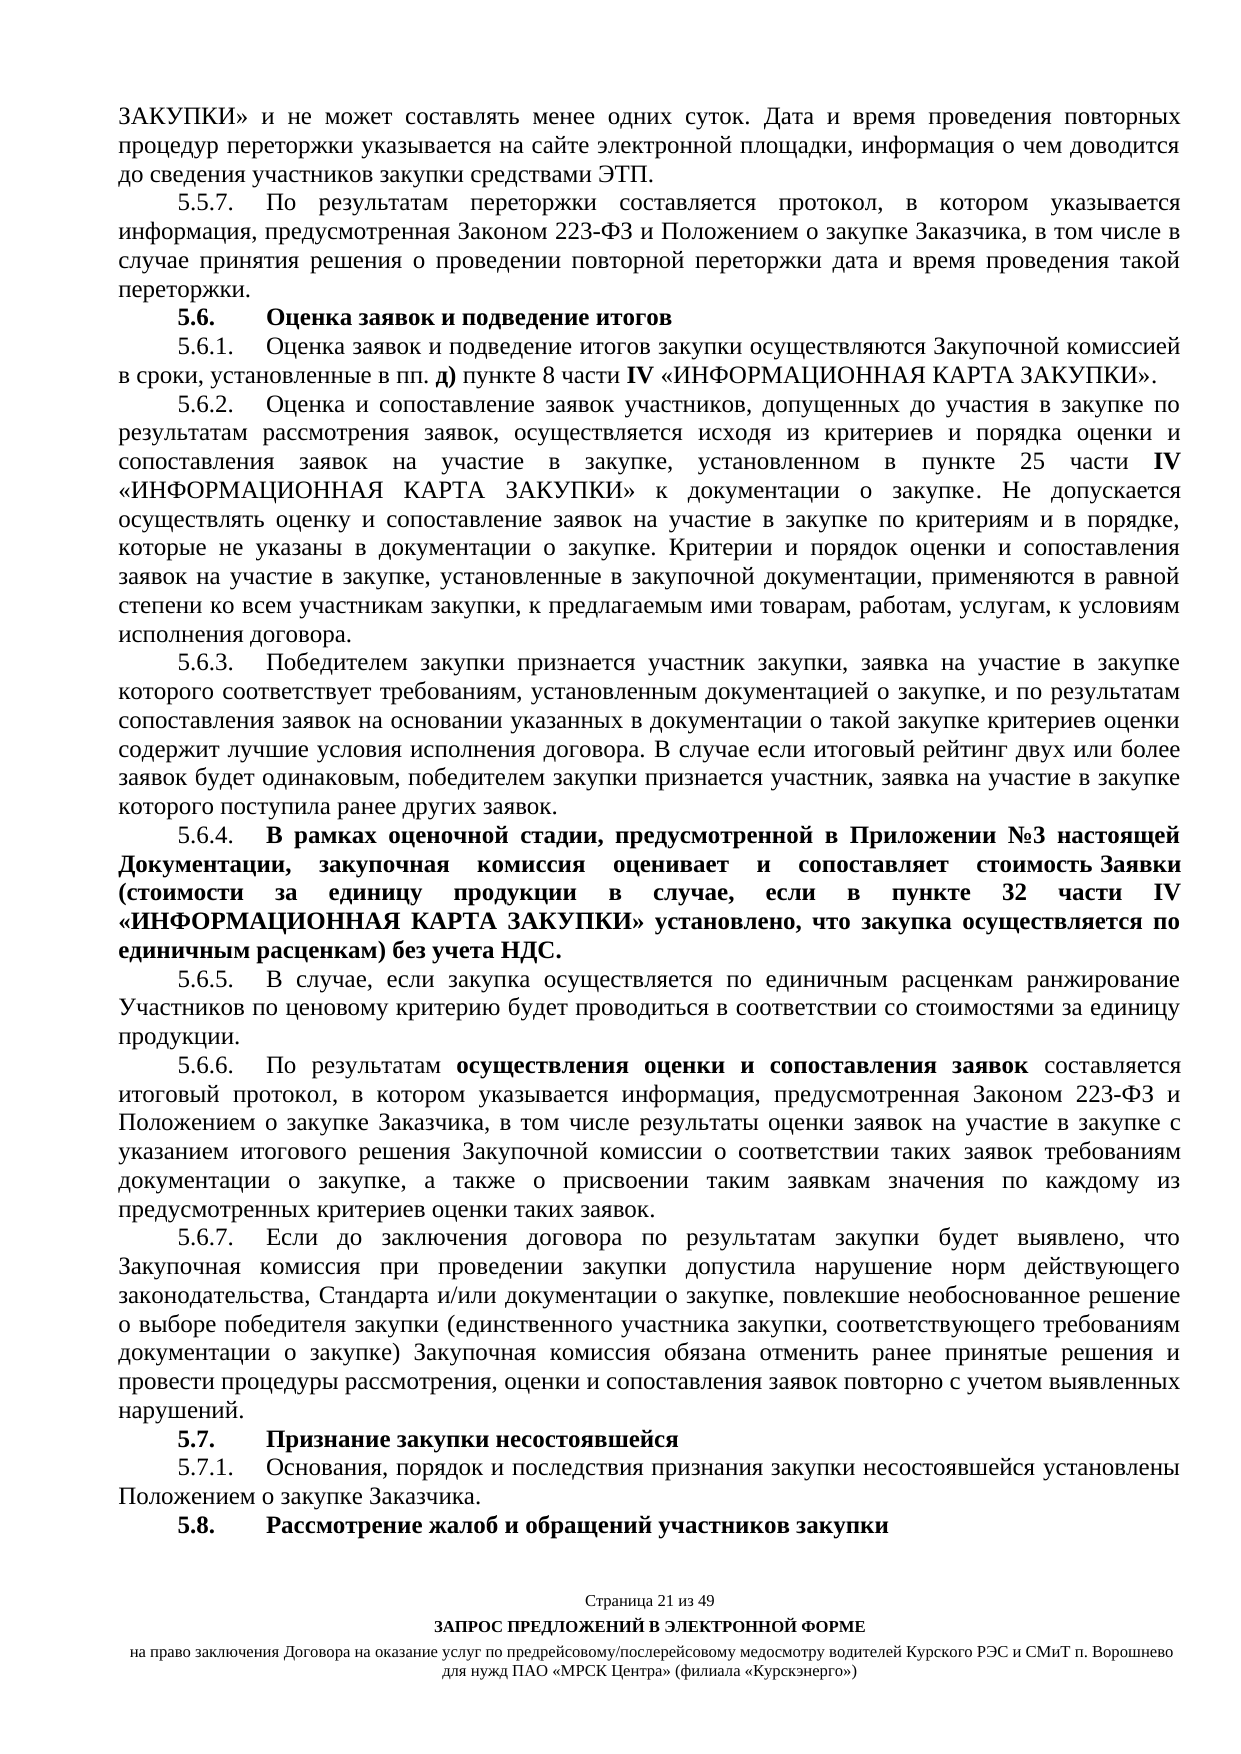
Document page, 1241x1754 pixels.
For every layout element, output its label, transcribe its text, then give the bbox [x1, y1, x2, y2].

subtitle Победителем закупки признается участник закупки, заявка на участие в закупке которого соответствует требованиям, установленным документацией о закупке, и по результатам сопоставления заявок на основании указанных в документации о такой закупке критериев оценки содержит лучшие условия исполнения договора. В случае если итоговый рейтинг двух или более заявок будет одинаковым, победителем закупки признается участник, заявка на участие в закупке которого поступила ранее других заявок. [118, 647, 1181, 820]
subtitle По результатам переторжки составляется протокол, в котором указывается информация, предусмотренная Законом 223-ФЗ и Положением о закупке Заказчика, в том числе в случае принятия решения о проведении повторной переторжки дата и время проведения такой переторжки. [118, 187, 1181, 302]
subtitle В рамках оценочной стадии, предусмотренной в Приложении №3 настоящей Документации, закупочная комиссия оценивает и сопоставляет стоимость Заявки (стоимости за единицу продукции в случае, если в пункте 32 части IV «ИНФОРМАЦИОННАЯ КАРТА ЗАКУПКИ» установлено, что закупка осуществляется по единичным расценкам) без учета НДС. [118, 820, 1181, 964]
subtitle Если до заключения договора по результатам закупки будет выявлено, что Закупочная комиссия при проведении закупки допустила нарушение норм действующего законодательства, Стандарта и/или документации о закупке, повлекшие необоснованное решение о выборе победителя закупки (единственного участника закупки, соответствующего требованиям документации о закупке) Закупочная комиссия обязана отменить ранее принятые решения и провести процедуры рассмотрения, оценки и сопоставления заявок повторно с учетом выявленных нарушений. [118, 1222, 1181, 1424]
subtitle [118, 101, 1181, 187]
subtitle Рассмотрение жалоб и обращений участников закупки [118, 1510, 1181, 1539]
subtitle Оценка заявок и подведение итогов закупки осуществляются Закупочной комиссией в сроки, установленные в пп. д) пункте 8 части IV «ИНФОРМАЦИОННАЯ КАРТА ЗАКУПКИ». [118, 331, 1181, 389]
subtitle По результатам осуществления оценки и сопоставления заявок составляется итоговый протокол, в котором указывается информация, предусмотренная Законом 223-ФЗ и Положением о закупке Заказчика, в том числе результаты оценки заявок на участие в закупке с указанием итогового решения Закупочной комиссии о соответствии таких заявок требованиям документации о закупке, а также о присвоении таким заявкам значения по каждому из предусмотренных критериев оценки таких заявок. [118, 1050, 1181, 1222]
subtitle Оценка заявок и подведение итогов [118, 302, 1181, 331]
subtitle Основания, порядок и последствия признания закупки несостоявшейся установлены Положением о закупке Заказчика. [118, 1452, 1181, 1510]
subtitle В случае, если закупка осуществляется по единичным расценкам ранжирование Участников по ценовому критерию будет проводиться в соответствии со стоимостями за единицу продукции. [118, 964, 1181, 1050]
subtitle Признание закупки несостоявшейся [118, 1424, 1181, 1452]
subtitle Оценка и сопоставление заявок участников, допущенных до участия в закупке по результатам рассмотрения заявок, осуществляется исходя из критериев и порядка оценки и сопоставления заявок на участие в закупке, установленном в пункте 25 части IV «ИНФОРМАЦИОННАЯ КАРТА ЗАКУПКИ» к документации о закупке. Не допускается осуществлять оценку и сопоставление заявок на участие в закупке по критериям и в порядке, которые не указаны в документации о закупке. Критерии и порядок оценки и сопоставления заявок на участие в закупке, установленные в закупочной документации, применяются в равной степени ко всем участникам закупки, к предлагаемым ими товарам, работам, услугам, к условиям исполнения договора. [118, 389, 1181, 647]
